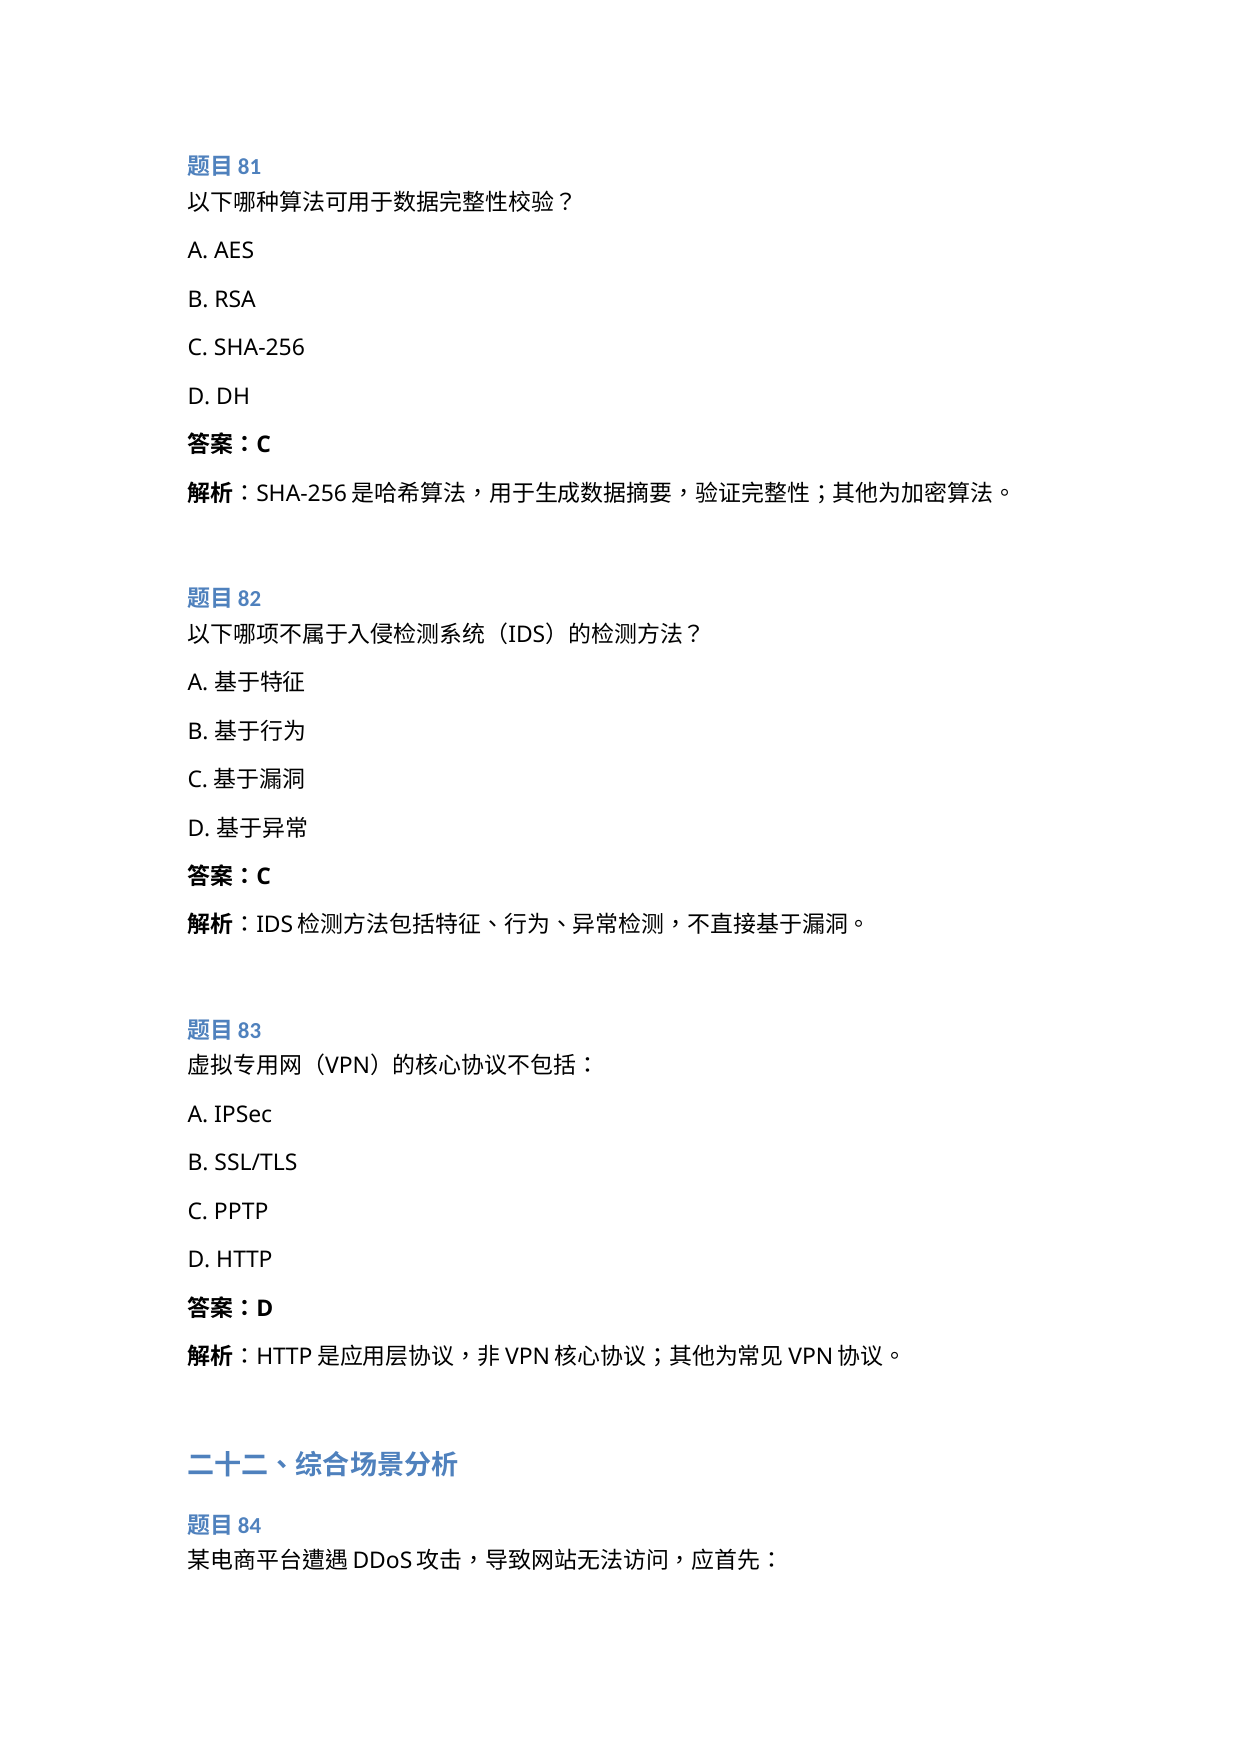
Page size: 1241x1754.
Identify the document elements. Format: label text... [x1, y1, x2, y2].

subtitle 题目81 [187, 150, 1053, 181]
text B. 基于行为 [187, 714, 1053, 746]
text B. RSA [187, 283, 1053, 314]
text C. SHA-256 [187, 331, 1053, 362]
text 答案：C [187, 860, 1053, 891]
text 答案：C [187, 428, 1053, 459]
text B. SSL/TLS [187, 1146, 1053, 1178]
text 解析：IDS检测方法包括特征、行为、异常检测，不直接基于漏洞。 [187, 908, 1053, 939]
text A. IPSec [187, 1098, 1053, 1129]
text 某电商平台遭遇DDoS攻击，导致网站无法访问，应首先： [187, 1544, 1053, 1576]
text 解析：HTTP是应用层协议，非VPN核心协议；其他为常见VPN协议。 [187, 1340, 1053, 1371]
text 以下哪种算法可用于数据完整性校验？ [187, 186, 1053, 217]
text 虚拟专用网（VPN）的核心协议不包括： [187, 1049, 1053, 1081]
text D. DH [187, 380, 1053, 411]
text C. 基于漏洞 [187, 763, 1053, 794]
subtitle 题目82 [187, 582, 1053, 613]
subtitle 题目83 [187, 1013, 1053, 1045]
text D. HTTP [187, 1243, 1053, 1274]
text D. 基于异常 [187, 811, 1053, 843]
text A. AES [187, 234, 1053, 266]
subtitle 题目84 [187, 1508, 1053, 1540]
text 答案：D [187, 1292, 1053, 1323]
text 解析：SHA-256是哈希算法，用于生成数据摘要，验证完整性；其他为加密算法。 [187, 477, 1053, 508]
text A. 基于特征 [187, 666, 1053, 697]
subtitle 二十二、综合场景分析 [187, 1445, 1053, 1482]
text 以下哪项不属于入侵检测系统（IDS）的检测方法？ [187, 618, 1053, 649]
text C. PPTP [187, 1195, 1053, 1226]
